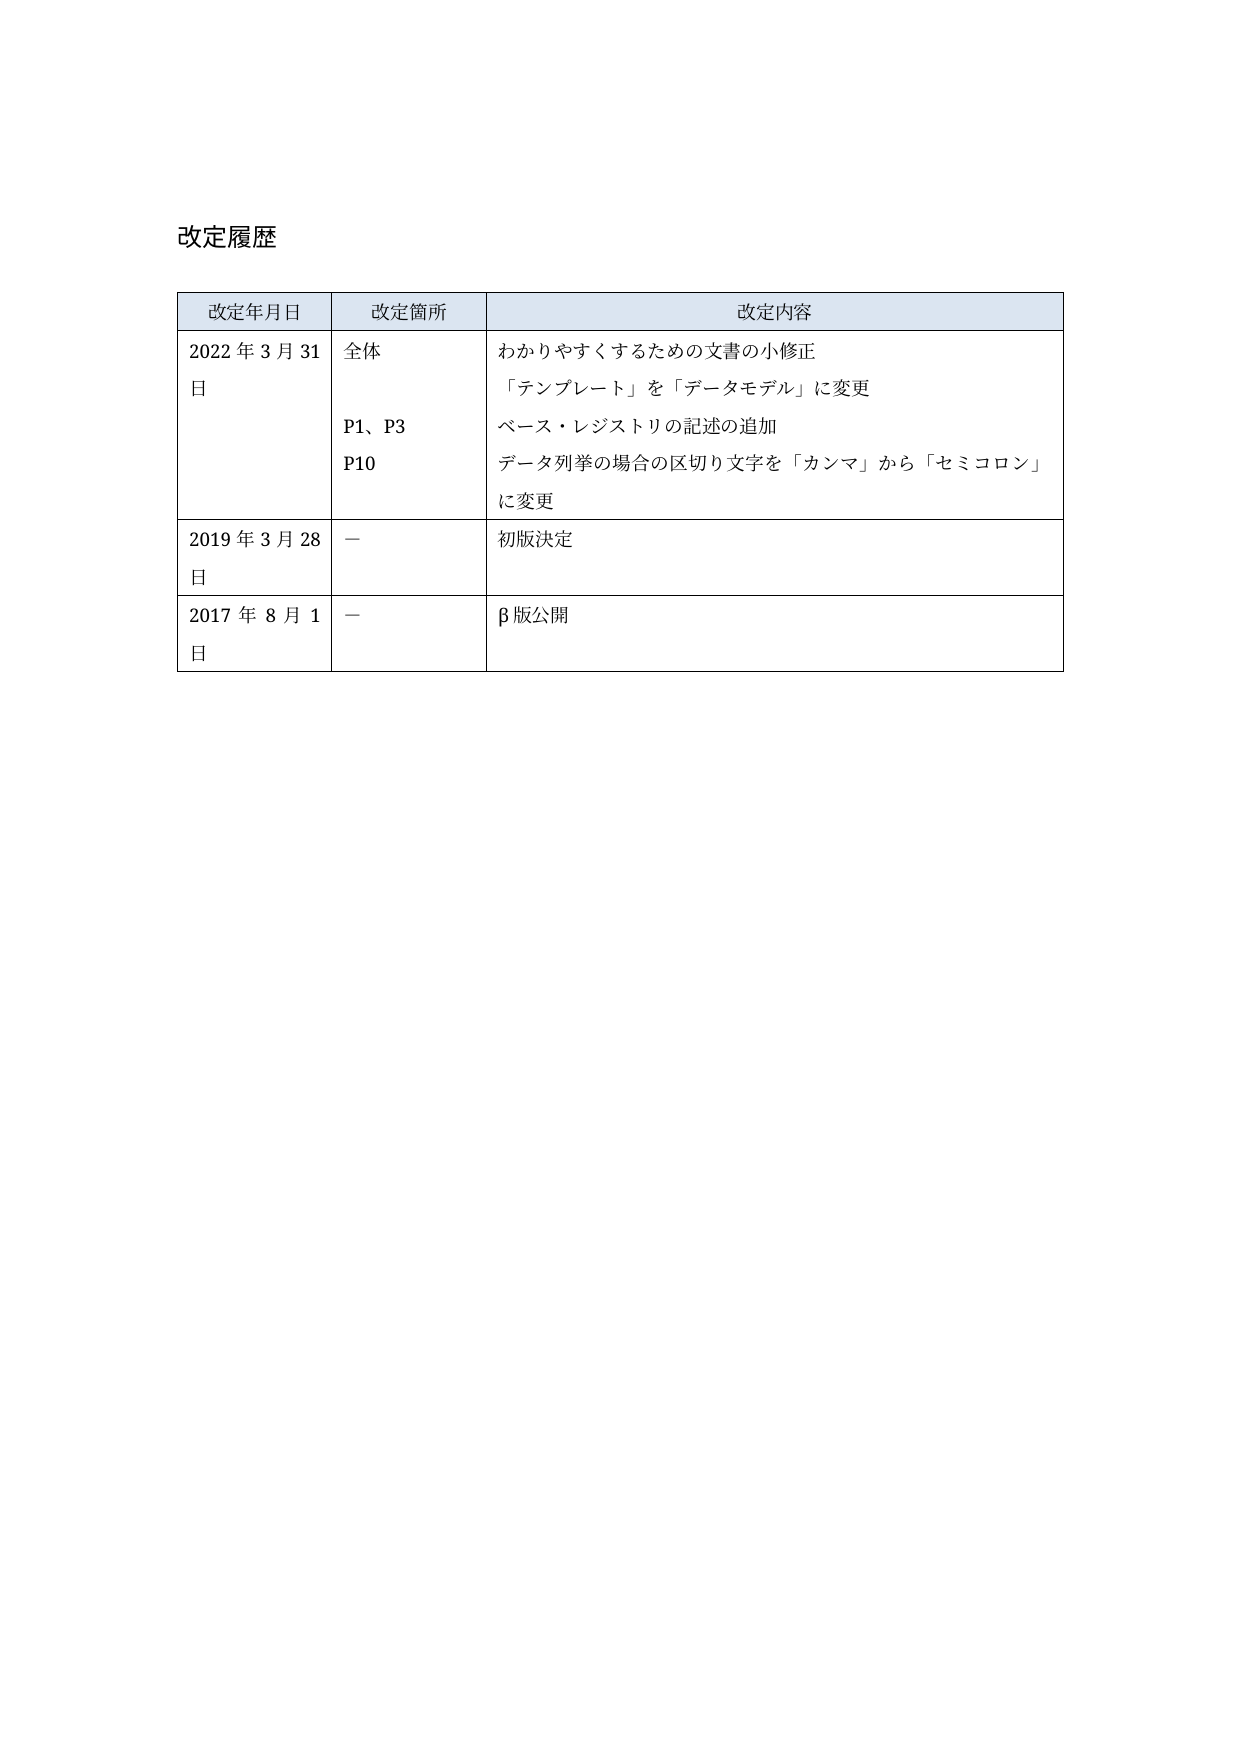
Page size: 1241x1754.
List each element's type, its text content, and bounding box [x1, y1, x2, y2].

table_cell 初版決定 [487, 520, 1063, 595]
table_cell β版公開 [487, 596, 1063, 671]
table_cell 全体 P1、P3 P10 [332, 331, 486, 519]
table_cell － [332, 596, 486, 671]
table_cell 2022年3月31日 [178, 331, 331, 519]
table_cell 2017年8月1日 [178, 596, 331, 671]
table_header 改定箇所 [332, 293, 486, 330]
text 改定履歴 [177, 217, 1063, 254]
table_cell 2019年3月28日 [178, 520, 331, 595]
table_cell － [332, 520, 486, 595]
table_header 改定内容 [487, 293, 1063, 330]
table_header 改定年月日 [178, 293, 331, 330]
table_cell わかりやすくするための文書の小修正 「テンプレート」を「データモデル」に変更 ベース・レジストリの記述の追加 データ列挙の場合の区切り文字を「カンマ」から「セミコロン」に変更 [487, 331, 1063, 519]
